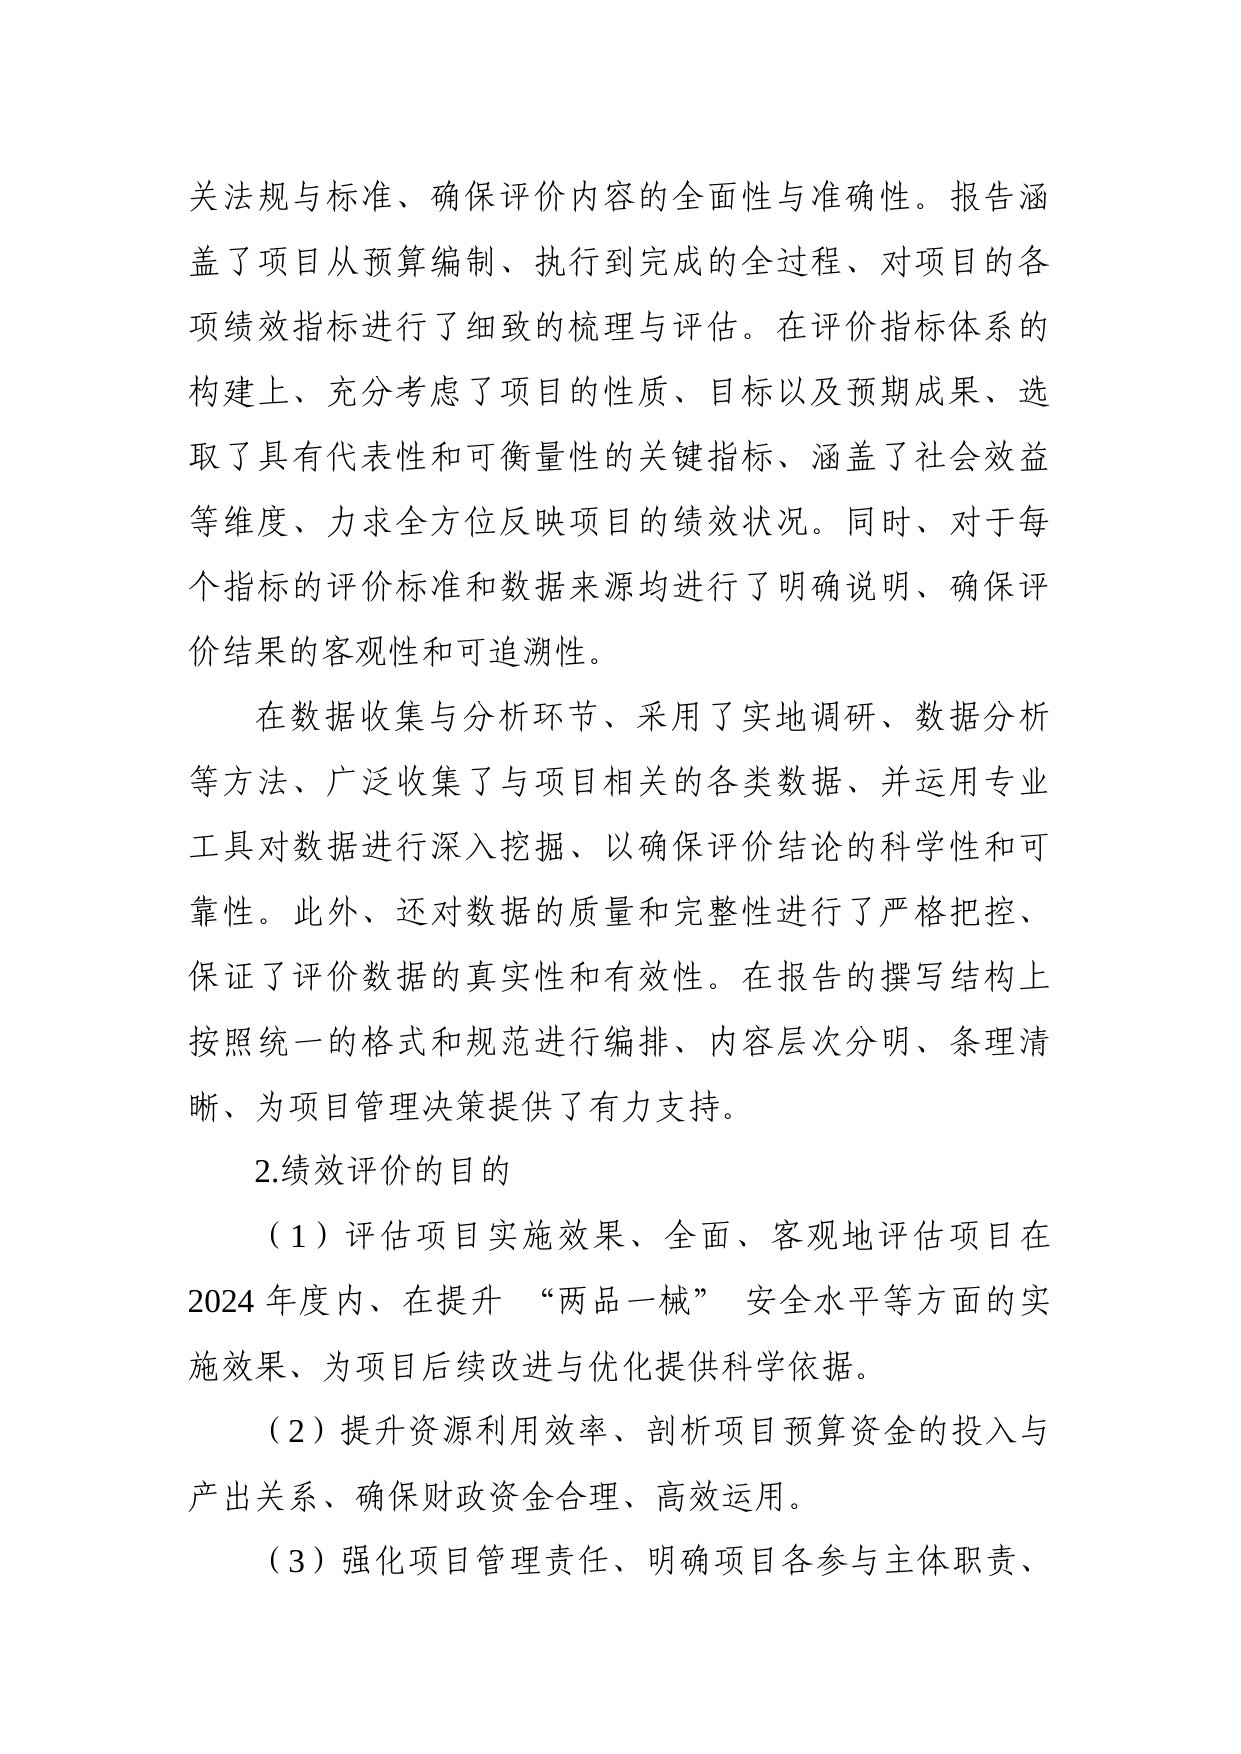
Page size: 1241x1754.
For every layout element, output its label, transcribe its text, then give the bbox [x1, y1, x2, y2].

text 2.绩效评价的目的 [187, 1137, 1053, 1202]
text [187, 1527, 1053, 1592]
text 在数据收集与分析环节、采用了实地调研、数据分析等方法、广泛收集了与项目相关的各类数据、并运用专业工具对数据进行深入挖掘、以确保评价结论的科学性和可靠性。此外、还对数据的质量和完整性进行了严格把控、保证了评价数据的真实性和有效性。在报告的撰写结构上、按照统一的格式和规范进行编排、内容层次分明、条理清晰、为项目管理决策提供了有力支持。 [187, 682, 1053, 1137]
text （1）评估项目实施效果、全面、客观地评估项目在 2024 年度内、在提升 “两品一械” 安全水平等方面的实施效果、为项目后续改进与优化提供科学依据。 [187, 1202, 1053, 1397]
text （2）提升资源利用效率、剖析项目预算资金的投入与产出关系、确保财政资金合理、高效运用。 [187, 1397, 1053, 1527]
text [187, 162, 1053, 682]
